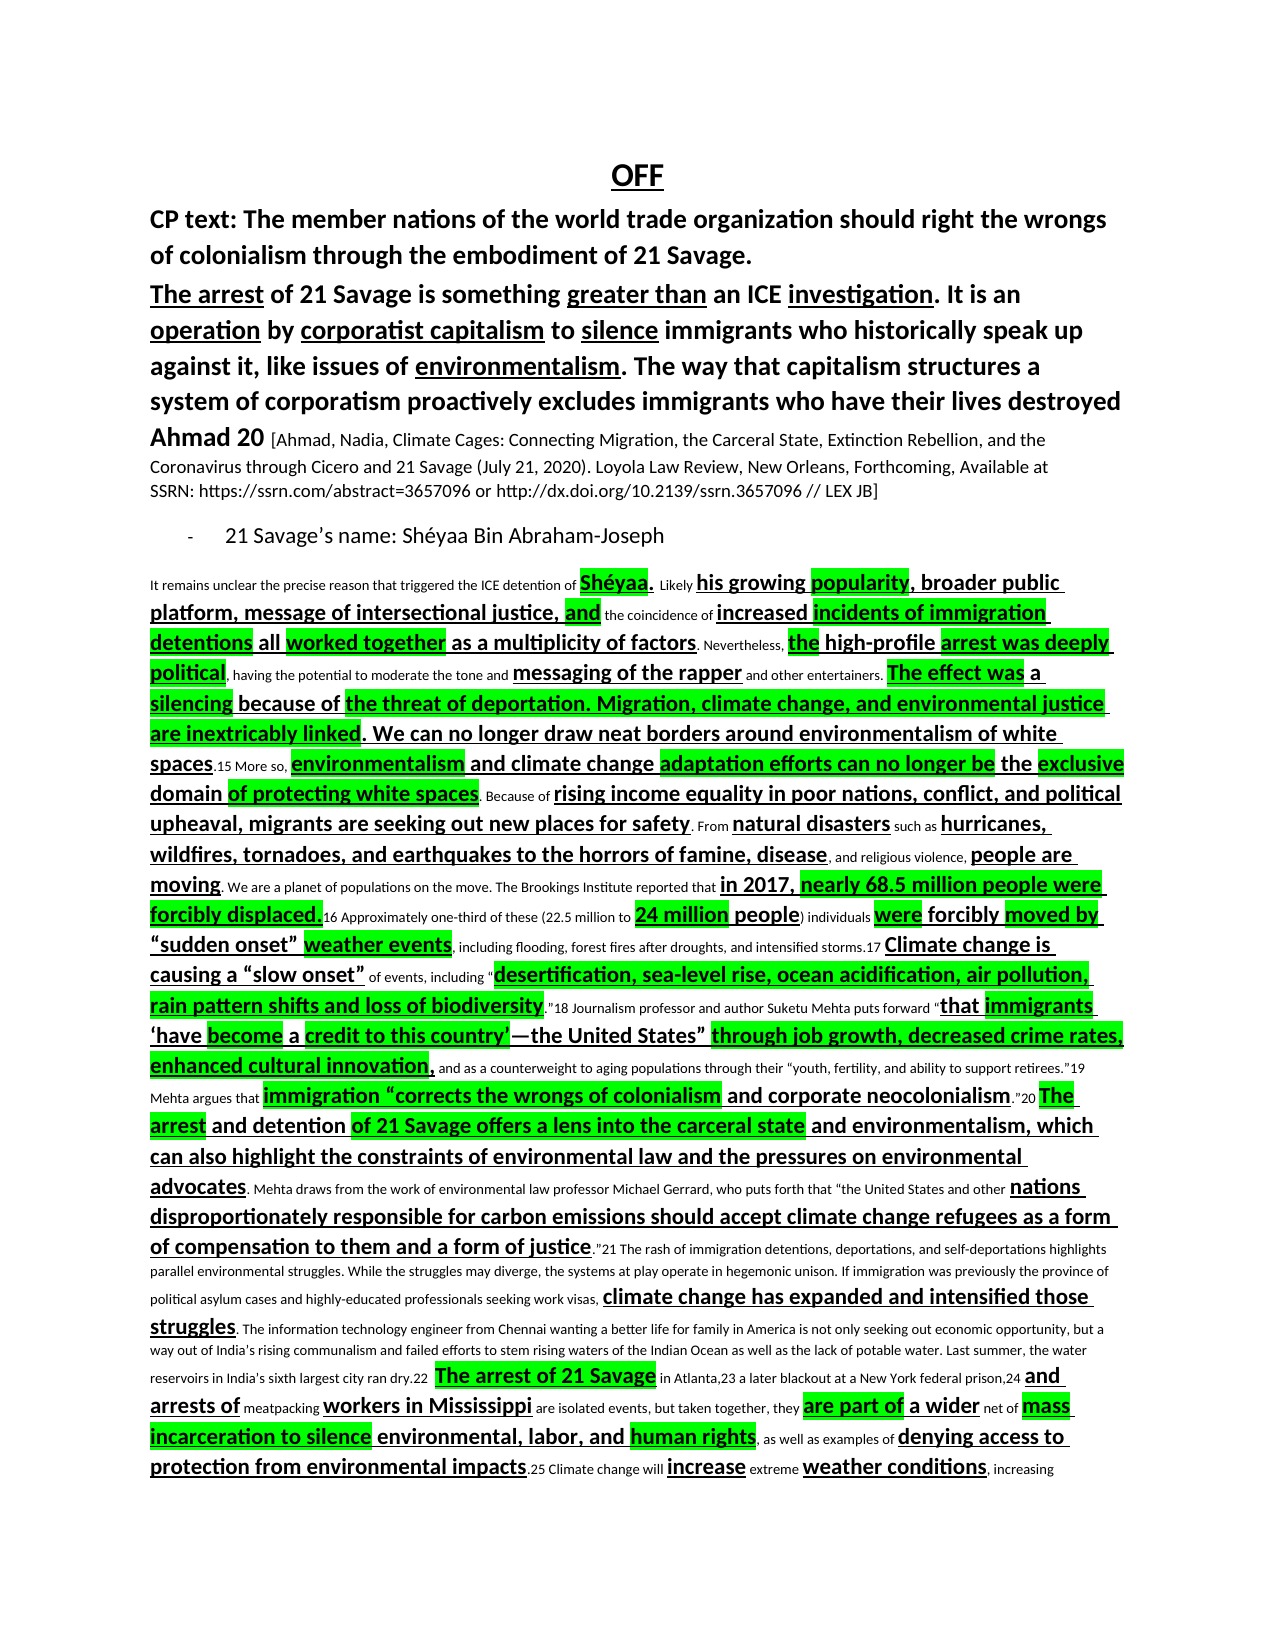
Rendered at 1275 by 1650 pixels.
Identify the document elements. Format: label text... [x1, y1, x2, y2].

subtitle OFF [150, 154, 1125, 195]
subtitle CP text: The member nations of the world trade organization should right the wrongs of colonialism through the embodiment of 21 Savage. [150, 202, 1125, 271]
subtitle The arrest of 21 Savage is something greater than an ICE investigation. It is an operation by corporatist capitalism to silence immigrants who historically speak up against it, like issues of environmentalism. The way that capitalism structures a system of corporatism proactively excludes immigrants who have their lives destroyed [150, 278, 1125, 418]
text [150, 568, 1125, 1480]
list 21 Savage’s name: Shéyaa Bin Abraham-Joseph [187, 521, 1125, 549]
text Ahmad 20 [Ahmad, Nadia, Climate Cages: Connecting Migration, the Carceral State, Extinction Rebellion, and the Coronavirus through Cicero and 21 Savage (July 21, 2020). Loyola Law Review, New Orleans, Forthcoming, Available at SSRN: https://ssrn.com/abstract=3657096 or http://dx.doi.org/10.2139/ssrn.3657096 // LEX JB] [150, 420, 1125, 503]
